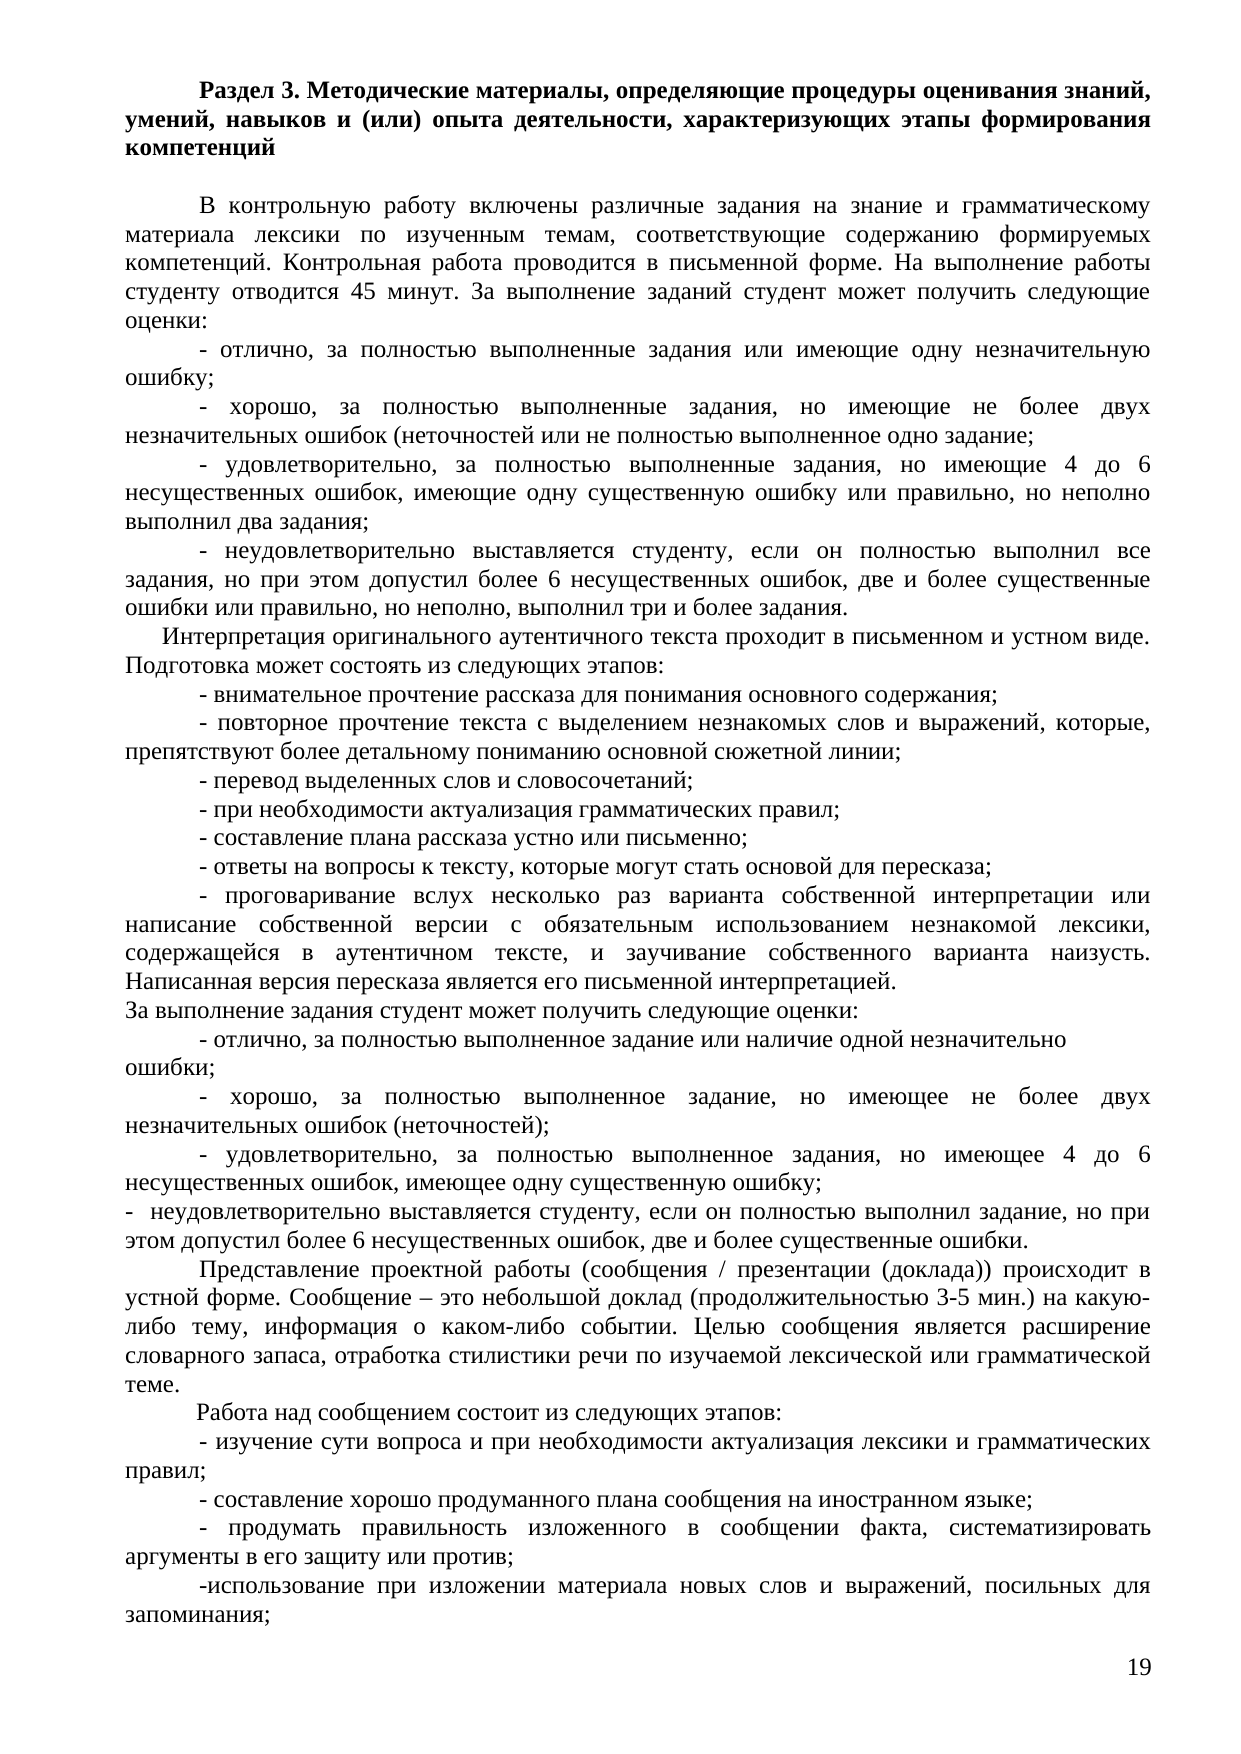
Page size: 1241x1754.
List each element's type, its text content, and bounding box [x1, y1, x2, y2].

text - при необходимости актуализация грамматических правил; [125, 794, 1152, 822]
text - продумать правильность изложенного в сообщении факта, систематизировать аргументы в его защиту или против; [125, 1512, 1152, 1570]
text - неудовлетворительно выставляется студенту, если он полностью выполнил все задания, но при этом допустил более 6 несущественных ошибок, две и более существенные ошибки или правильно, но неполно, выполнил три и более задания. [125, 535, 1152, 621]
text - отлично, за полностью выполненное задание или наличие одной незначительно ошибки; [125, 1024, 1152, 1081]
text - хорошо, за полностью выполненное задание, но имеющее не более двух незначительных ошибок (неточностей); [125, 1081, 1152, 1139]
text Представление проектной работы (сообщения / презентации (доклада)) происходит в устной форме. Сообщение – это небольшой доклад (продолжительностью 3-5 мин.) на какую-либо тему, информация о каком-либо событии. Целью сообщения является расширение словарного запаса, отработка стилистики речи по изучаемой лексической или грамматической теме. [125, 1254, 1152, 1397]
text - хорошо, за полностью выполненные задания, но имеющие не более двух незначительных ошибок (неточностей или не полностью выполненное одно задание; [125, 391, 1152, 449]
text За выполнение задания студент может получить следующие оценки: [125, 995, 1152, 1024]
text Раздел 3. Методические материалы, определяющие процедуры оценивания знаний, умений, навыков и (или) опыта деятельности, характеризующих этапы формирования компетенций [125, 75, 1152, 161]
text Интерпретация оригинального аутентичного текста проходит в письменном и устном виде. Подготовка может состоять из следующих этапов: [125, 621, 1152, 679]
text - повторное прочтение текста с выделением незнакомых слов и выражений, которые, препятствуют более детальному пониманию основной сюжетной линии; [125, 707, 1152, 765]
text - неудовлетворительно выставляется студенту, если он полностью выполнил задание, но при этом допустил более 6 несущественных ошибок, две и более существенные ошибки. [125, 1196, 1152, 1254]
text - отлично, за полностью выполненные задания или имеющие одну незначительную ошибку; [125, 334, 1152, 391]
text -использование при изложении материала новых слов и выражений, посильных для запоминания; [125, 1570, 1152, 1627]
text - изучение сути вопроса и при необходимости актуализация лексики и грамматических правил; [125, 1426, 1152, 1484]
text Работа над сообщением состоит из следующих этапов: [125, 1397, 1152, 1426]
text - удовлетворительно, за полностью выполненные задания, но имеющие 4 до 6 несущественных ошибок, имеющие одну существенную ошибку или правильно, но неполно выполнил два задания; [125, 449, 1152, 535]
text - составление хорошо продуманного плана сообщения на иностранном языке; [125, 1484, 1152, 1512]
text - внимательное прочтение рассказа для понимания основного содержания; [125, 679, 1152, 707]
text - ответы на вопросы к тексту, которые могут стать основой для пересказа; [125, 851, 1152, 880]
text В контрольную работу включены различные задания на знание и грамматическому материала лексики по изученным темам, соответствующие содержанию формируемых компетенций. Контрольная работа проводится в письменной форме. На выполнение работы студенту отводится 45 минут. За выполнение заданий студент может получить следующие оценки: [125, 190, 1152, 334]
text - составление плана рассказа устно или письменно; [125, 822, 1152, 851]
text - проговаривание вслух несколько раз варианта собственной интерпретации или написание собственной версии с обязательным использованием незнакомой лексики, содержащейся в аутентичном тексте, и заучивание собственного варианта наизусть. Написанная версия пересказа является его письменной интерпретацией. [125, 880, 1152, 995]
text - перевод выделенных слов и словосочетаний; [125, 765, 1152, 794]
text - удовлетворительно, за полностью выполненное задания, но имеющее 4 до 6 несущественных ошибок, имеющее одну существенную ошибку; [125, 1139, 1152, 1196]
